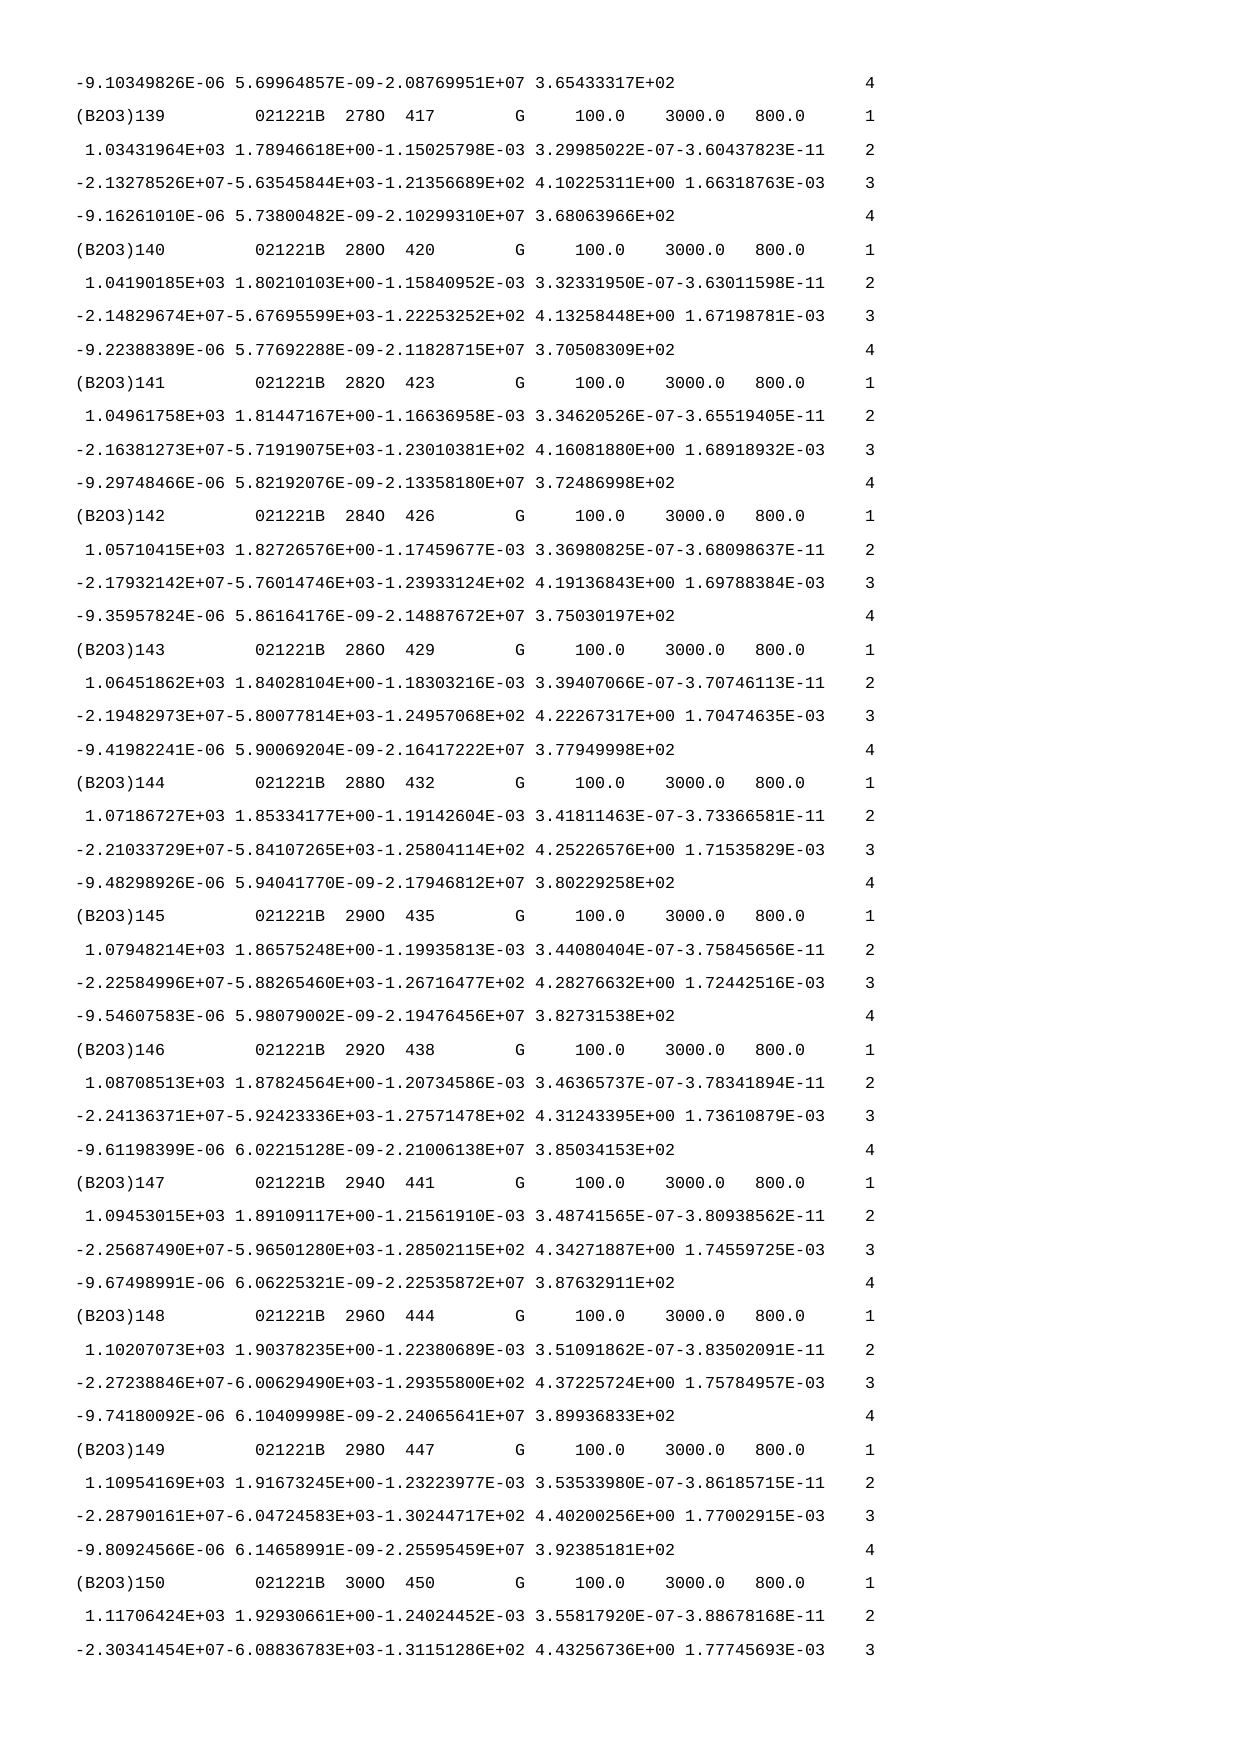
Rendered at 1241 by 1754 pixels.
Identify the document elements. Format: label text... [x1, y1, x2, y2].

text 1.04190185E+03 1.80210103E+00-1.15840952E-03 3.32331950E-07-3.63011598E-11 2 [75, 275, 1165, 292]
text -9.10349826E-06 5.69964857E-09-2.08769951E+07 3.65433317E+02 4 [75, 75, 1165, 92]
text (B2O3)144 021221B 288O 432 G 100.0 3000.0 800.0 1 [75, 775, 1165, 792]
text -9.16261010E-06 5.73800482E-09-2.10299310E+07 3.68063966E+02 4 [75, 208, 1165, 225]
text -2.16381273E+07-5.71919075E+03-1.23010381E+02 4.16081880E+00 1.68918932E-03 3 [75, 442, 1165, 458]
text -9.22388389E-06 5.77692288E-09-2.11828715E+07 3.70508309E+02 4 [75, 342, 1165, 358]
text (B2O3)142 021221B 284O 426 G 100.0 3000.0 800.0 1 [75, 508, 1165, 525]
text -9.48298926E-06 5.94041770E-09-2.17946812E+07 3.80229258E+02 4 [75, 875, 1165, 892]
text 1.08708513E+03 1.87824564E+00-1.20734586E-03 3.46365737E-07-3.78341894E-11 2 [75, 1075, 1165, 1092]
text (B2O3)146 021221B 292O 438 G 100.0 3000.0 800.0 1 [75, 1042, 1165, 1058]
text 1.07186727E+03 1.85334177E+00-1.19142604E-03 3.41811463E-07-3.73366581E-11 2 [75, 808, 1165, 825]
text (B2O3)145 021221B 290O 435 G 100.0 3000.0 800.0 1 [75, 908, 1165, 925]
text -2.19482973E+07-5.80077814E+03-1.24957068E+02 4.22267317E+00 1.70474635E-03 3 [75, 708, 1165, 725]
text (B2O3)141 021221B 282O 423 G 100.0 3000.0 800.0 1 [75, 375, 1165, 392]
text -9.35957824E-06 5.86164176E-09-2.14887672E+07 3.75030197E+02 4 [75, 608, 1165, 625]
text -2.13278526E+07-5.63545844E+03-1.21356689E+02 4.10225311E+00 1.66318763E-03 3 [75, 175, 1165, 192]
text -2.24136371E+07-5.92423336E+03-1.27571478E+02 4.31243395E+00 1.73610879E-03 3 [75, 1108, 1165, 1125]
text -9.29748466E-06 5.82192076E-09-2.13358180E+07 3.72486998E+02 4 [75, 475, 1165, 492]
text (B2O3)150 021221B 300O 450 G 100.0 3000.0 800.0 1 [75, 1575, 1165, 1592]
text -9.67498991E-06 6.06225321E-09-2.22535872E+07 3.87632911E+02 4 [75, 1275, 1165, 1292]
text -2.21033729E+07-5.84107265E+03-1.25804114E+02 4.25226576E+00 1.71535829E-03 3 [75, 842, 1165, 858]
text 1.10954169E+03 1.91673245E+00-1.23223977E-03 3.53533980E-07-3.86185715E-11 2 [75, 1475, 1165, 1492]
text 1.11706424E+03 1.92930661E+00-1.24024452E-03 3.55817920E-07-3.88678168E-11 2 [75, 1608, 1165, 1625]
text -9.80924566E-06 6.14658991E-09-2.25595459E+07 3.92385181E+02 4 [75, 1542, 1165, 1558]
text 1.09453015E+03 1.89109117E+00-1.21561910E-03 3.48741565E-07-3.80938562E-11 2 [75, 1208, 1165, 1225]
text (B2O3)148 021221B 296O 444 G 100.0 3000.0 800.0 1 [75, 1308, 1165, 1325]
text -2.27238846E+07-6.00629490E+03-1.29355800E+02 4.37225724E+00 1.75784957E-03 3 [75, 1375, 1165, 1392]
text -2.17932142E+07-5.76014746E+03-1.23933124E+02 4.19136843E+00 1.69788384E-03 3 [75, 575, 1165, 592]
text 1.10207073E+03 1.90378235E+00-1.22380689E-03 3.51091862E-07-3.83502091E-11 2 [75, 1342, 1165, 1358]
text (B2O3)147 021221B 294O 441 G 100.0 3000.0 800.0 1 [75, 1175, 1165, 1192]
text -2.14829674E+07-5.67695599E+03-1.22253252E+02 4.13258448E+00 1.67198781E-03 3 [75, 308, 1165, 325]
text -2.30341454E+07-6.08836783E+03-1.31151286E+02 4.43256736E+00 1.77745693E-03 3 [75, 1642, 1165, 1658]
text 1.07948214E+03 1.86575248E+00-1.19935813E-03 3.44080404E-07-3.75845656E-11 2 [75, 942, 1165, 958]
text -2.28790161E+07-6.04724583E+03-1.30244717E+02 4.40200256E+00 1.77002915E-03 3 [75, 1508, 1165, 1525]
text -2.22584996E+07-5.88265460E+03-1.26716477E+02 4.28276632E+00 1.72442516E-03 3 [75, 975, 1165, 992]
text 1.04961758E+03 1.81447167E+00-1.16636958E-03 3.34620526E-07-3.65519405E-11 2 [75, 408, 1165, 425]
text (B2O3)140 021221B 280O 420 G 100.0 3000.0 800.0 1 [75, 242, 1165, 258]
text 1.06451862E+03 1.84028104E+00-1.18303216E-03 3.39407066E-07-3.70746113E-11 2 [75, 675, 1165, 692]
text -2.25687490E+07-5.96501280E+03-1.28502115E+02 4.34271887E+00 1.74559725E-03 3 [75, 1242, 1165, 1258]
text -9.74180092E-06 6.10409998E-09-2.24065641E+07 3.89936833E+02 4 [75, 1408, 1165, 1425]
text (B2O3)139 021221B 278O 417 G 100.0 3000.0 800.0 1 [75, 108, 1165, 125]
text -9.41982241E-06 5.90069204E-09-2.16417222E+07 3.77949998E+02 4 [75, 742, 1165, 758]
text (B2O3)143 021221B 286O 429 G 100.0 3000.0 800.0 1 [75, 642, 1165, 658]
text (B2O3)149 021221B 298O 447 G 100.0 3000.0 800.0 1 [75, 1442, 1165, 1458]
text 1.05710415E+03 1.82726576E+00-1.17459677E-03 3.36980825E-07-3.68098637E-11 2 [75, 542, 1165, 558]
text -9.54607583E-06 5.98079002E-09-2.19476456E+07 3.82731538E+02 4 [75, 1008, 1165, 1025]
text 1.03431964E+03 1.78946618E+00-1.15025798E-03 3.29985022E-07-3.60437823E-11 2 [75, 142, 1165, 158]
text -9.61198399E-06 6.02215128E-09-2.21006138E+07 3.85034153E+02 4 [75, 1142, 1165, 1158]
